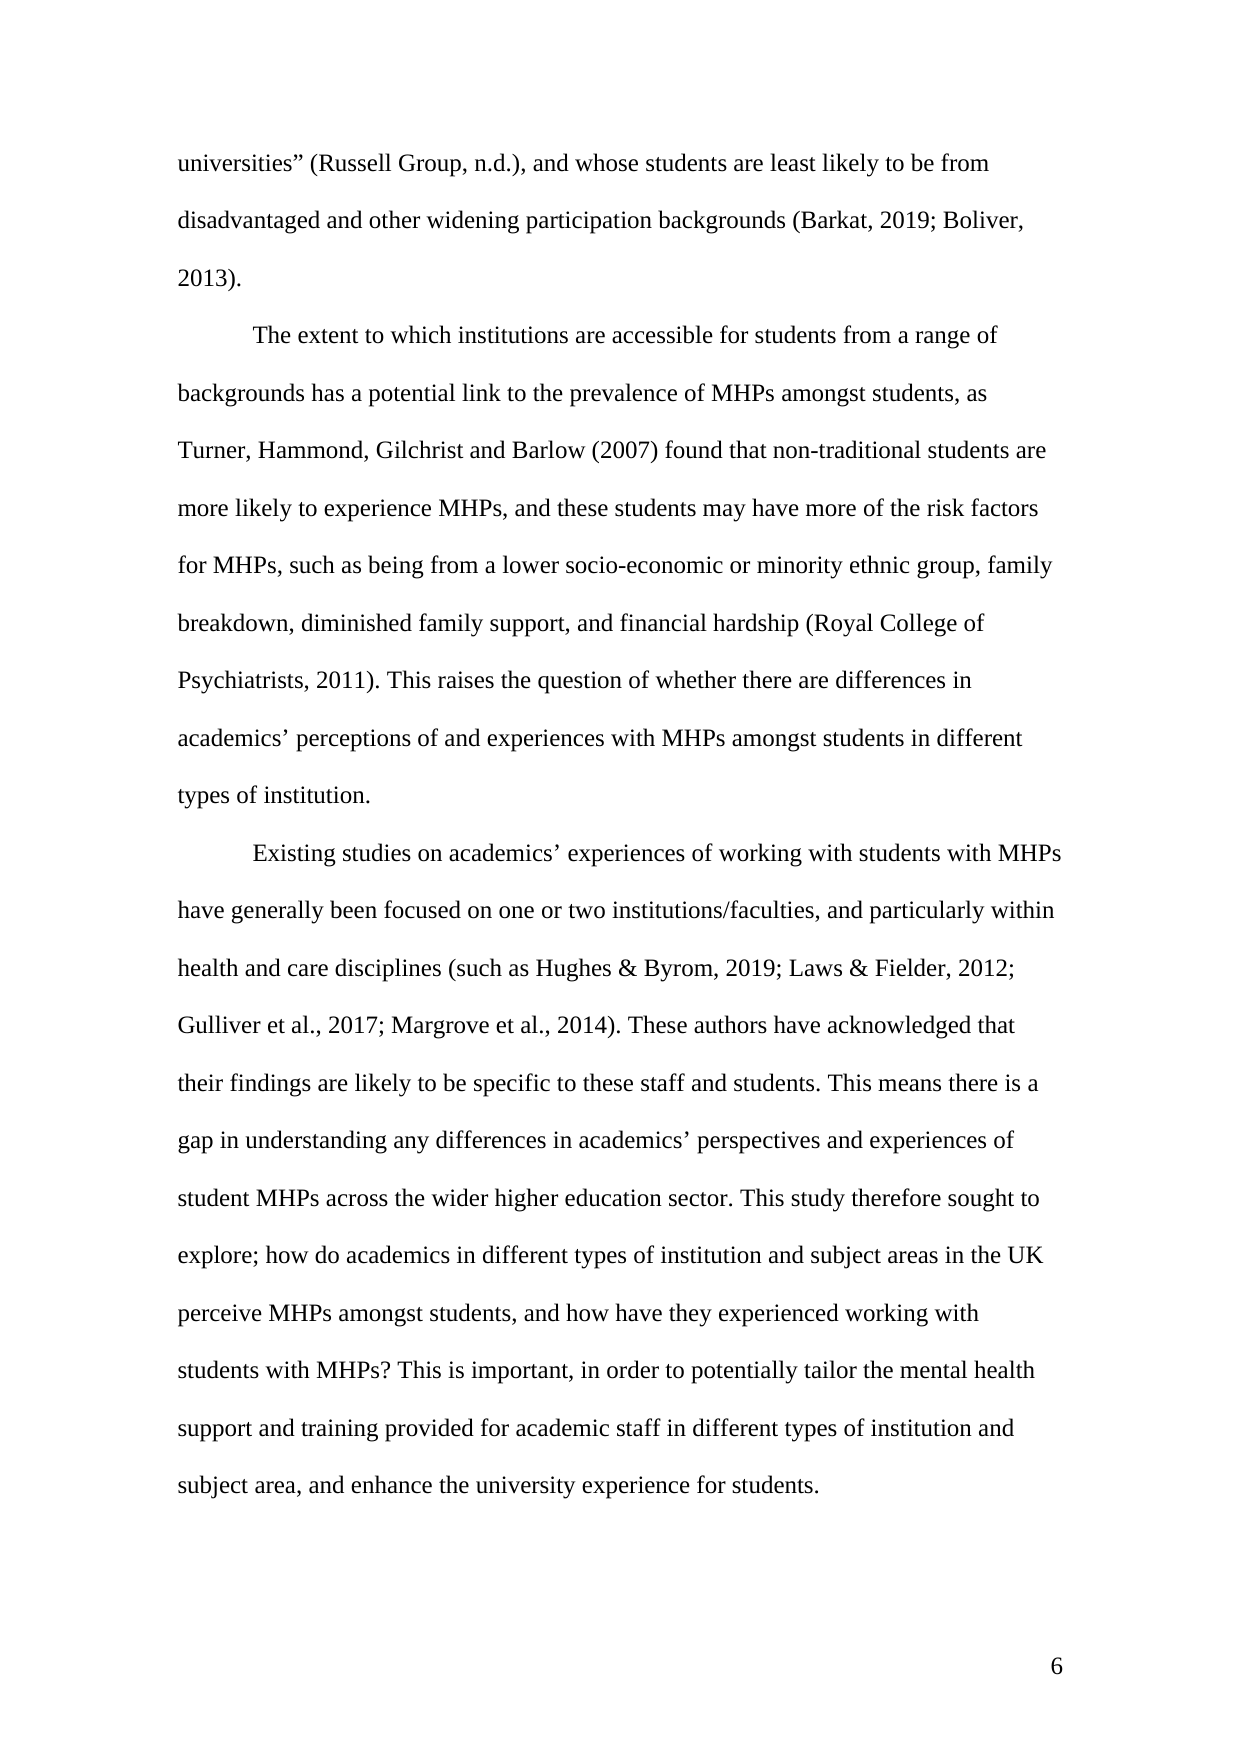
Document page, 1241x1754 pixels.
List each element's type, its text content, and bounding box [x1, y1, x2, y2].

text The extent to which institutions are accessible for students from a range of backgrounds has a potential link to the prevalence of MHPs amongst students, as Turner, Hammond, Gilchrist and Barlow (2007) found that non-traditional students are more likely to experience MHPs, and these students may have more of the risk factors for MHPs, such as being from a lower socio-economic or minority ethnic group, family breakdown, diminished family support, and financial hardship (Royal College of Psychiatrists, 2011). This raises the question of whether there are differences in academics’ perceptions of and experiences with MHPs amongst students in different types of institution. [177, 320, 1063, 809]
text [177, 148, 1063, 291]
text Existing studies on academics’ experiences of working with students with MHPs have generally been focused on one or two institutions/faculties, and particularly within health and care disciplines (such as Hughes & Byrom, 2019; Laws & Fielder, 2012; Gulliver et al., 2017; Margrove et al., 2014). These authors have acknowledged that their findings are likely to be specific to these staff and students. This means there is a gap in understanding any differences in academics’ perspectives and experiences of student MHPs across the wider higher education sector. This study therefore sought to explore; how do academics in different types of institution and subject areas in the UK perceive MHPs amongst students, and how have they experienced working with students with MHPs? This is important, in order to potentially tailor the mental health support and training provided for academic staff in different types of institution and subject area, and enhance the university experience for students. [177, 838, 1063, 1499]
